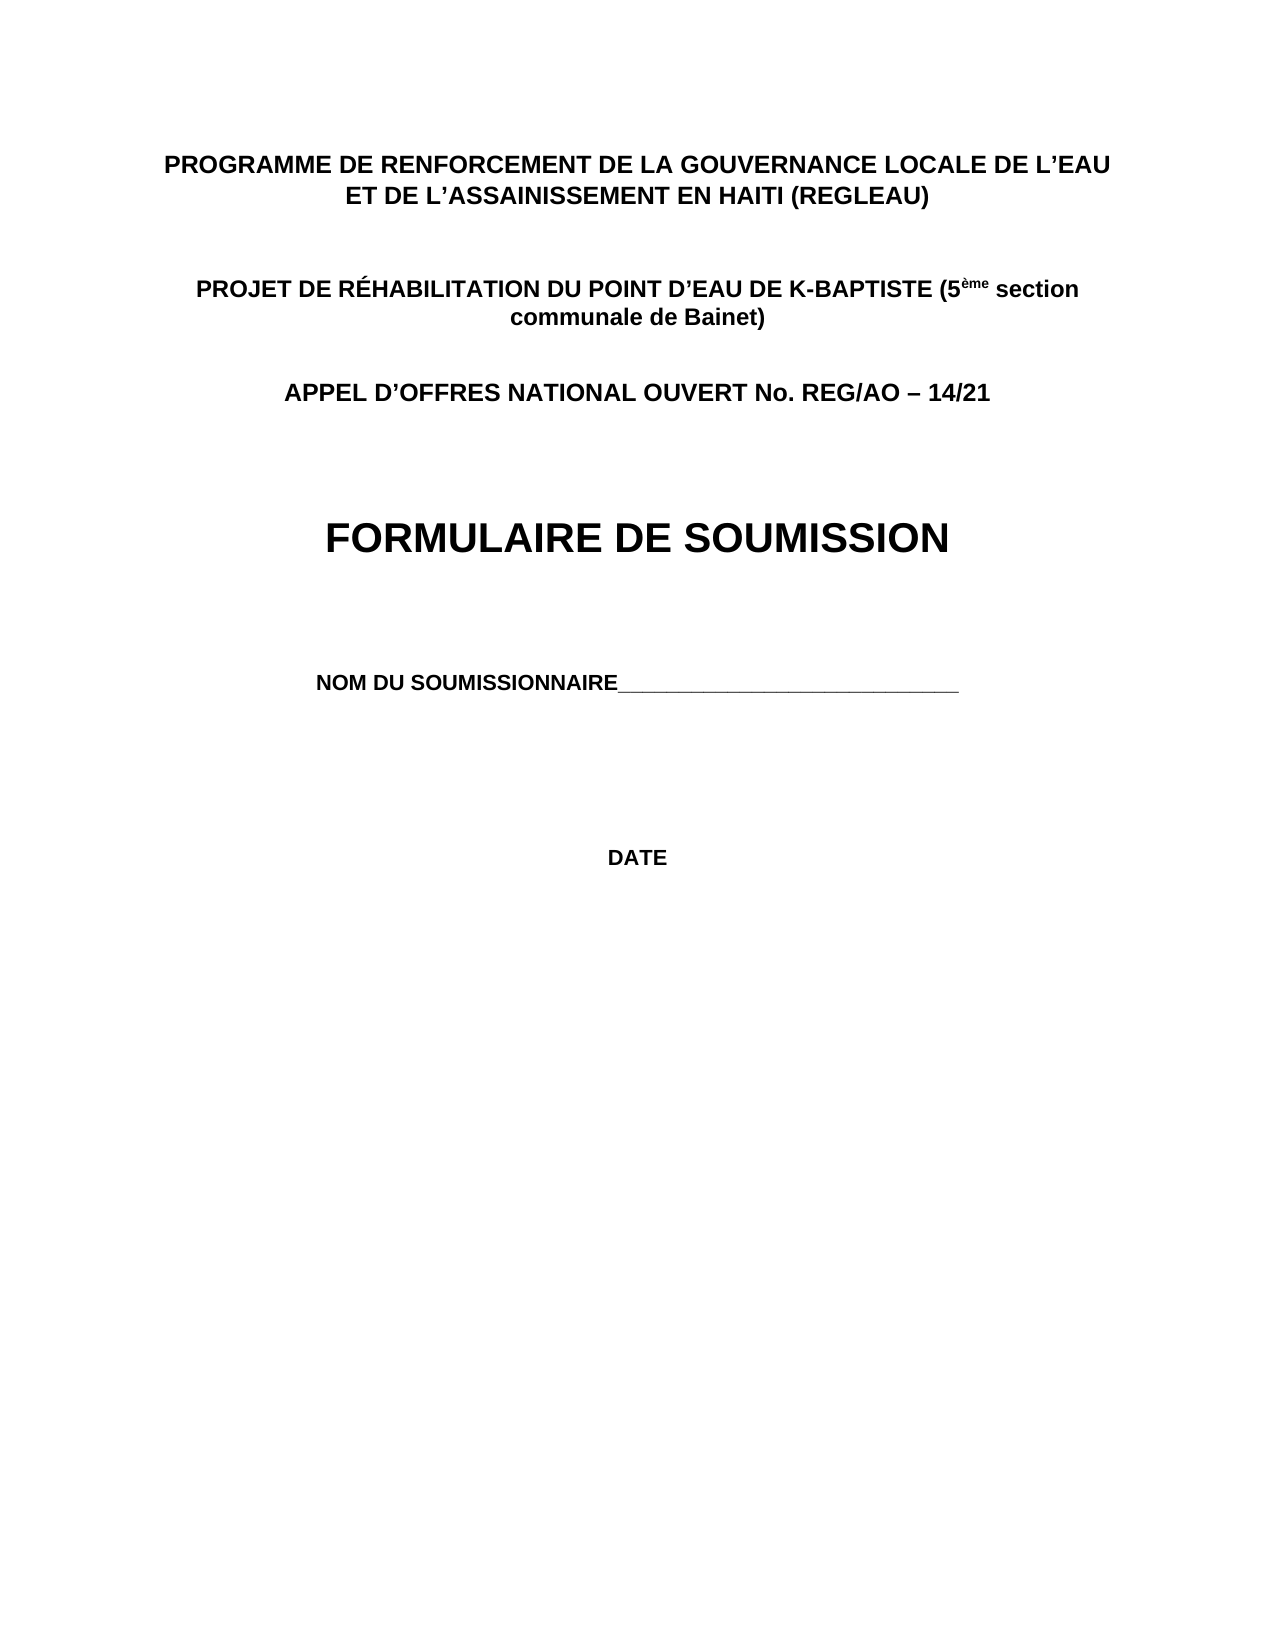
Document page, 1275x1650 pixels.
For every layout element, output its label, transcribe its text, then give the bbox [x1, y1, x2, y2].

text FORMULAIRE DE SOUMISSION [150, 513, 1125, 561]
text APPEL D’OFFRES NATIONAL OUVERT No. REG/AO – 14/21 [150, 378, 1125, 407]
text PROJET DE RÉHABILITATION DU POINT D’EAU DE K-BAPTISTE (5ème section communale de Bainet) [150, 275, 1125, 330]
text PROGRAMME DE RENFORCEMENT DE LA GOUVERNANCE LOCALE DE L’EAU ET DE L’ASSAINISSEMENT EN HAITI (REGLEAU) [150, 150, 1125, 210]
text DATE [150, 845, 1125, 870]
text NOM DU SOUMISSIONNAIRE____________________________ [150, 669, 1125, 695]
